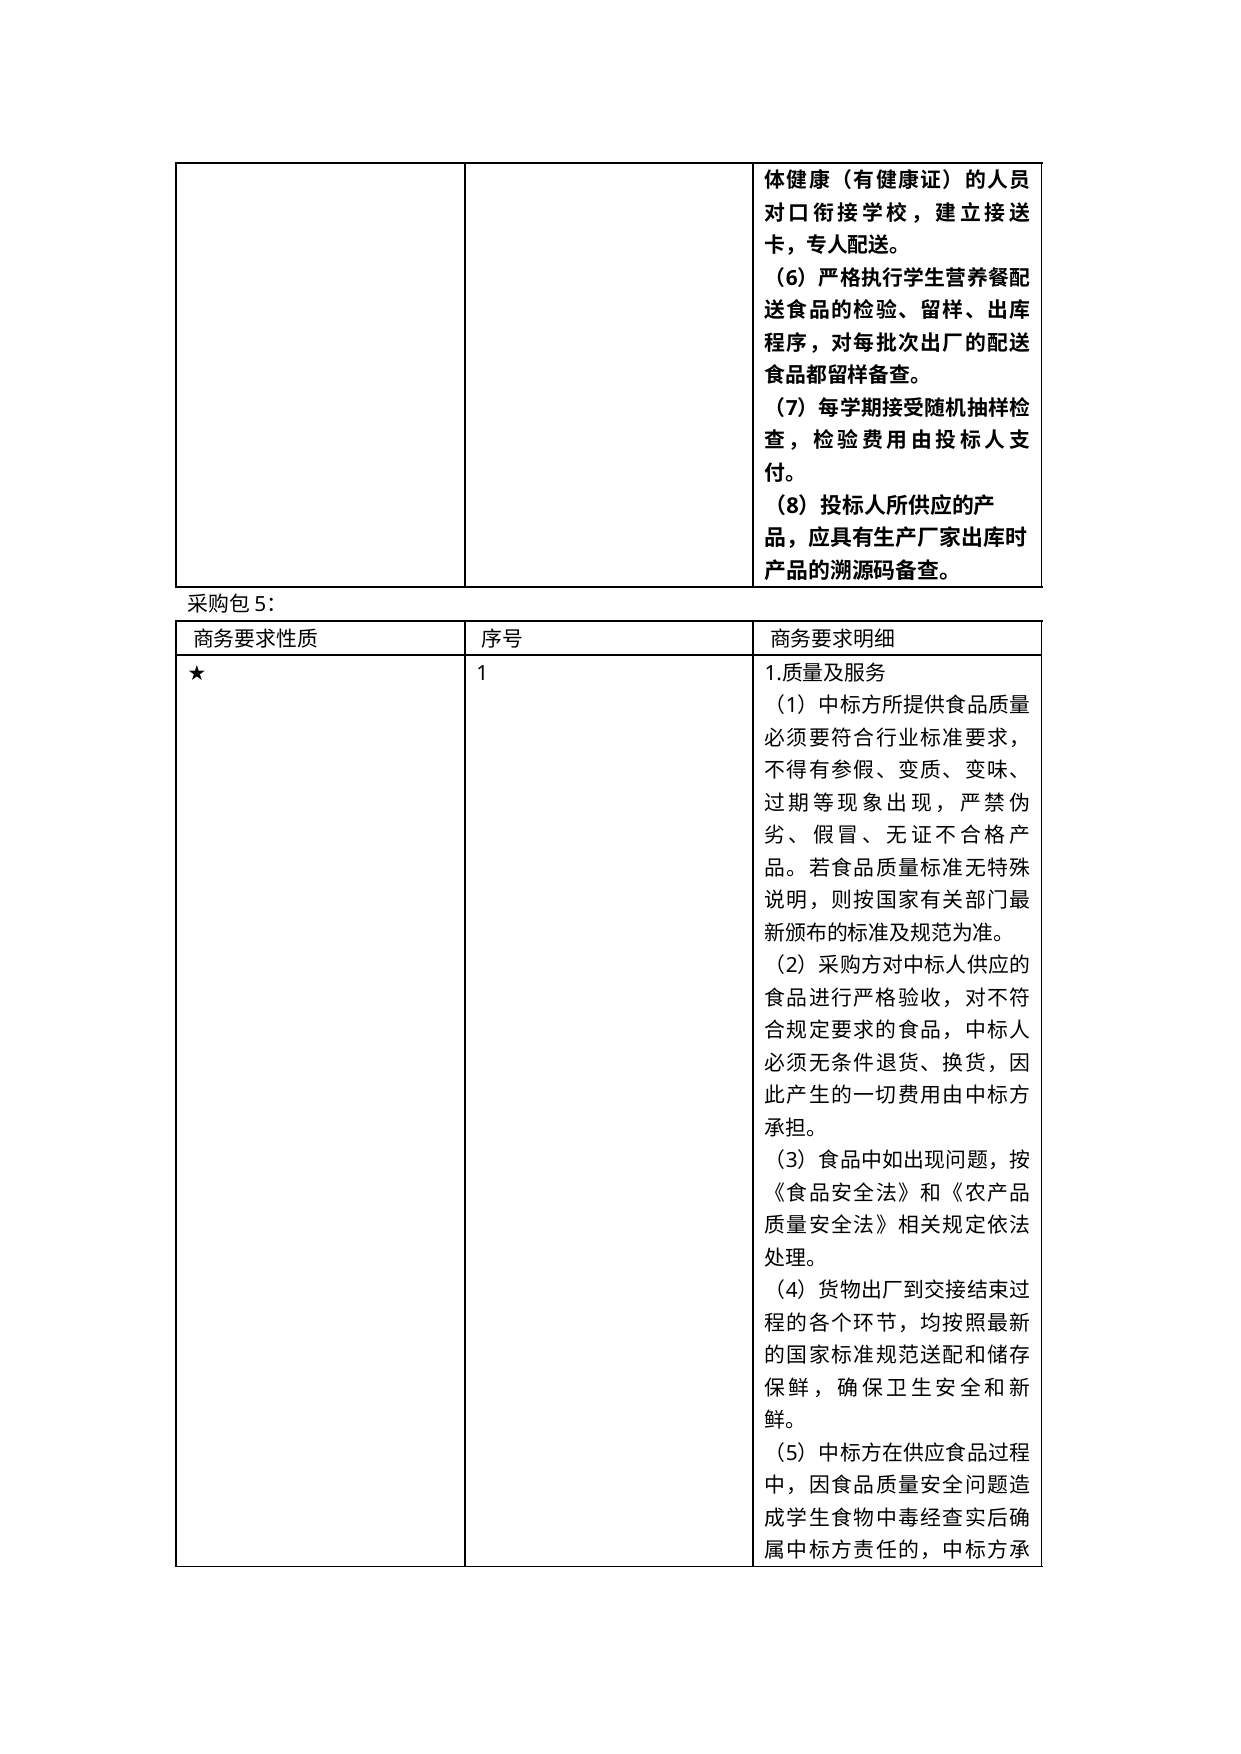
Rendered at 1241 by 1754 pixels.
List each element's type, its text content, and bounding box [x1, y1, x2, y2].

table_cell 1 [466, 164, 752, 586]
text 采购包5： [187, 588, 1053, 620]
table_cell ★ [177, 656, 464, 1566]
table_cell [754, 164, 1041, 586]
table_header 商务要求明细 [754, 622, 1041, 654]
table_cell 1 [466, 656, 752, 1566]
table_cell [754, 656, 1041, 1566]
table_header 商务要求性质 [177, 622, 464, 654]
table_cell ★ [177, 164, 464, 586]
table_header 序号 [466, 622, 752, 654]
